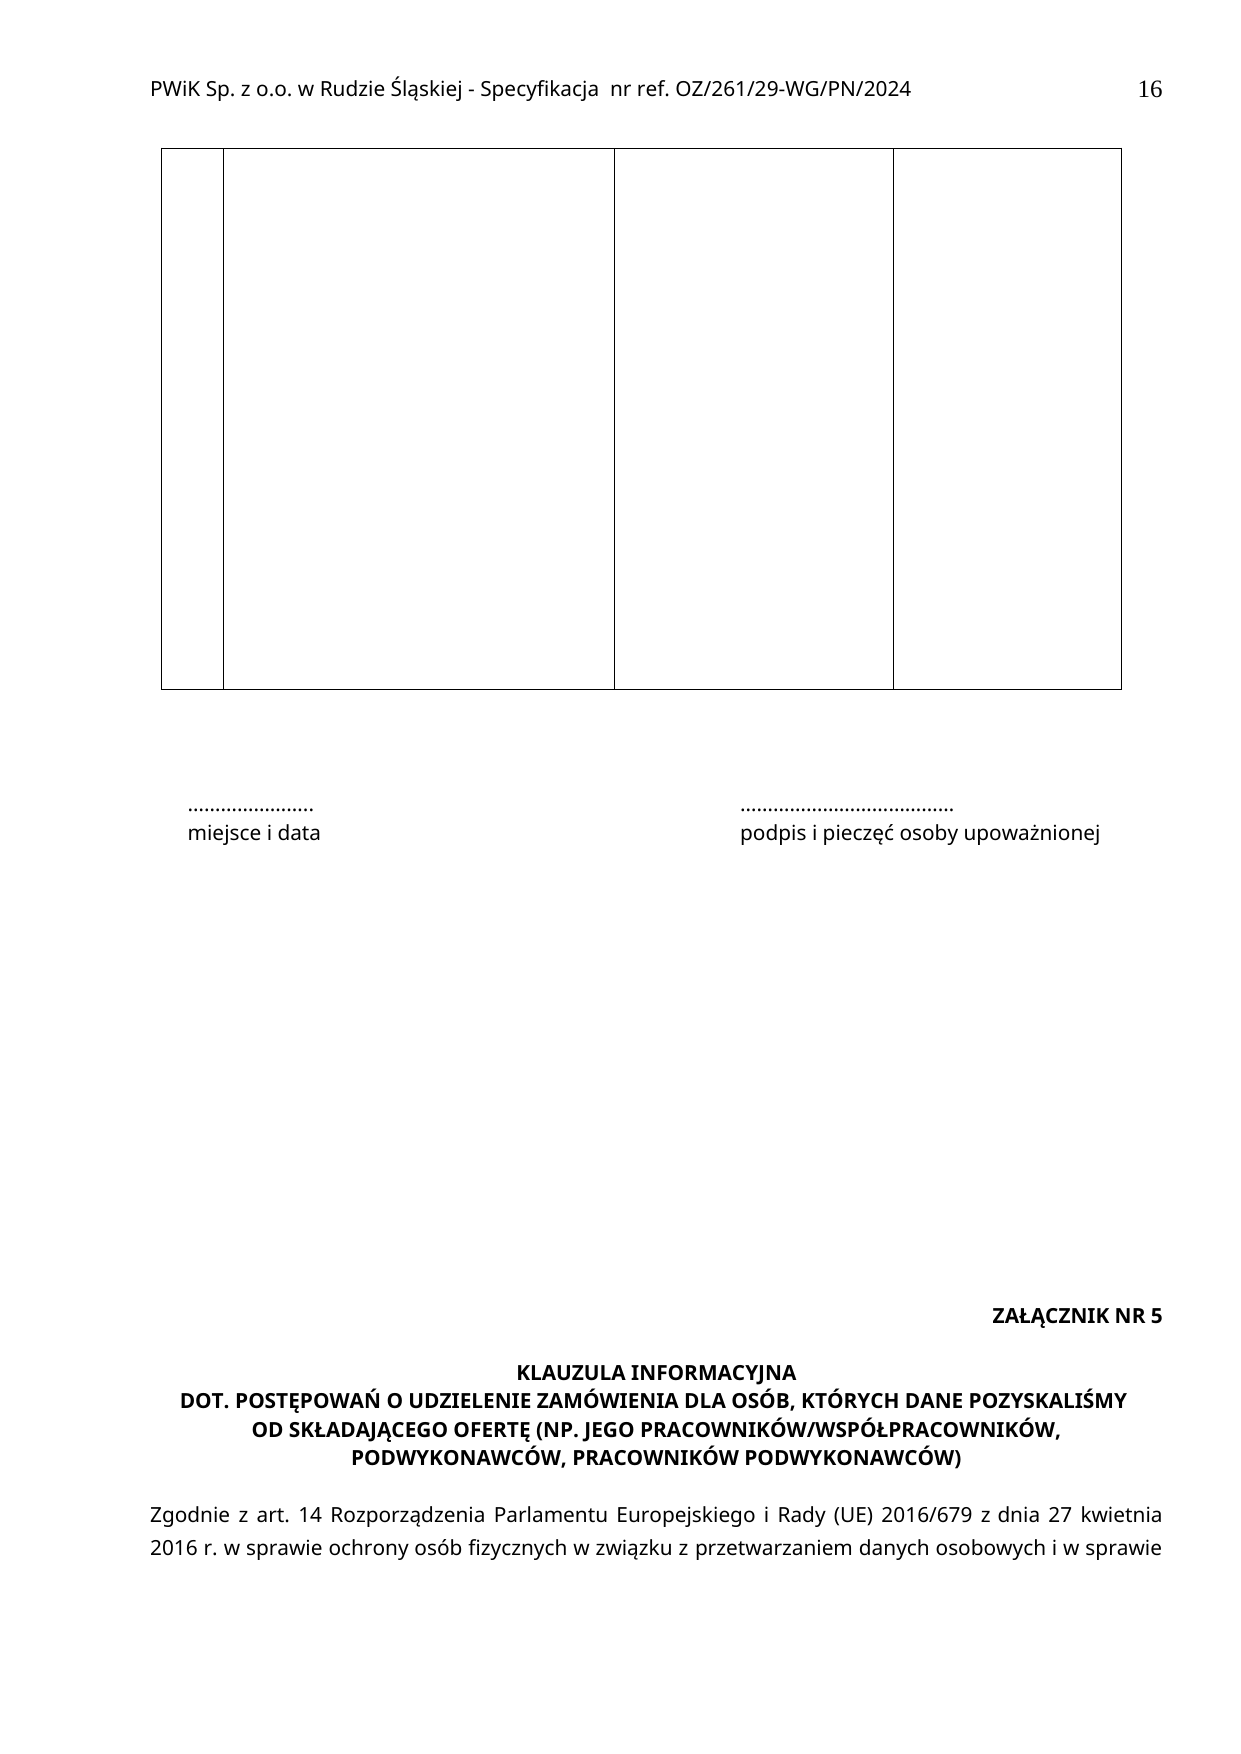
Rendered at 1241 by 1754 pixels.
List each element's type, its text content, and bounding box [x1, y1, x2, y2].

table_cell [162, 149, 223, 689]
table_cell [224, 149, 614, 689]
table_cell [615, 149, 893, 689]
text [150, 1500, 1162, 1561]
text DOT. POSTĘPOWAŃ O UDZIELENIE ZAMÓWIENIA DLA OSÓB, KTÓRYCH DANE POZYSKALIŚMY OD SKŁADAJĄCEGO OFERTĘ (NP. JEGO PRACOWNIKÓW/WSPÓŁPRACOWNIKÓW, PODWYKONAWCÓW, PRACOWNIKÓW PODWYKONAWCÓW) [150, 1387, 1162, 1472]
table_cell [894, 149, 1121, 689]
text KLAUZULA INFORMACYJNA [150, 1358, 1162, 1387]
text ZAŁĄCZNIK NR 5 [814, 1301, 1162, 1330]
text ………………….. ………………………………… [187, 789, 1162, 818]
text miejsce i data podpis i pieczęć osoby upoważnionej [187, 818, 1162, 846]
